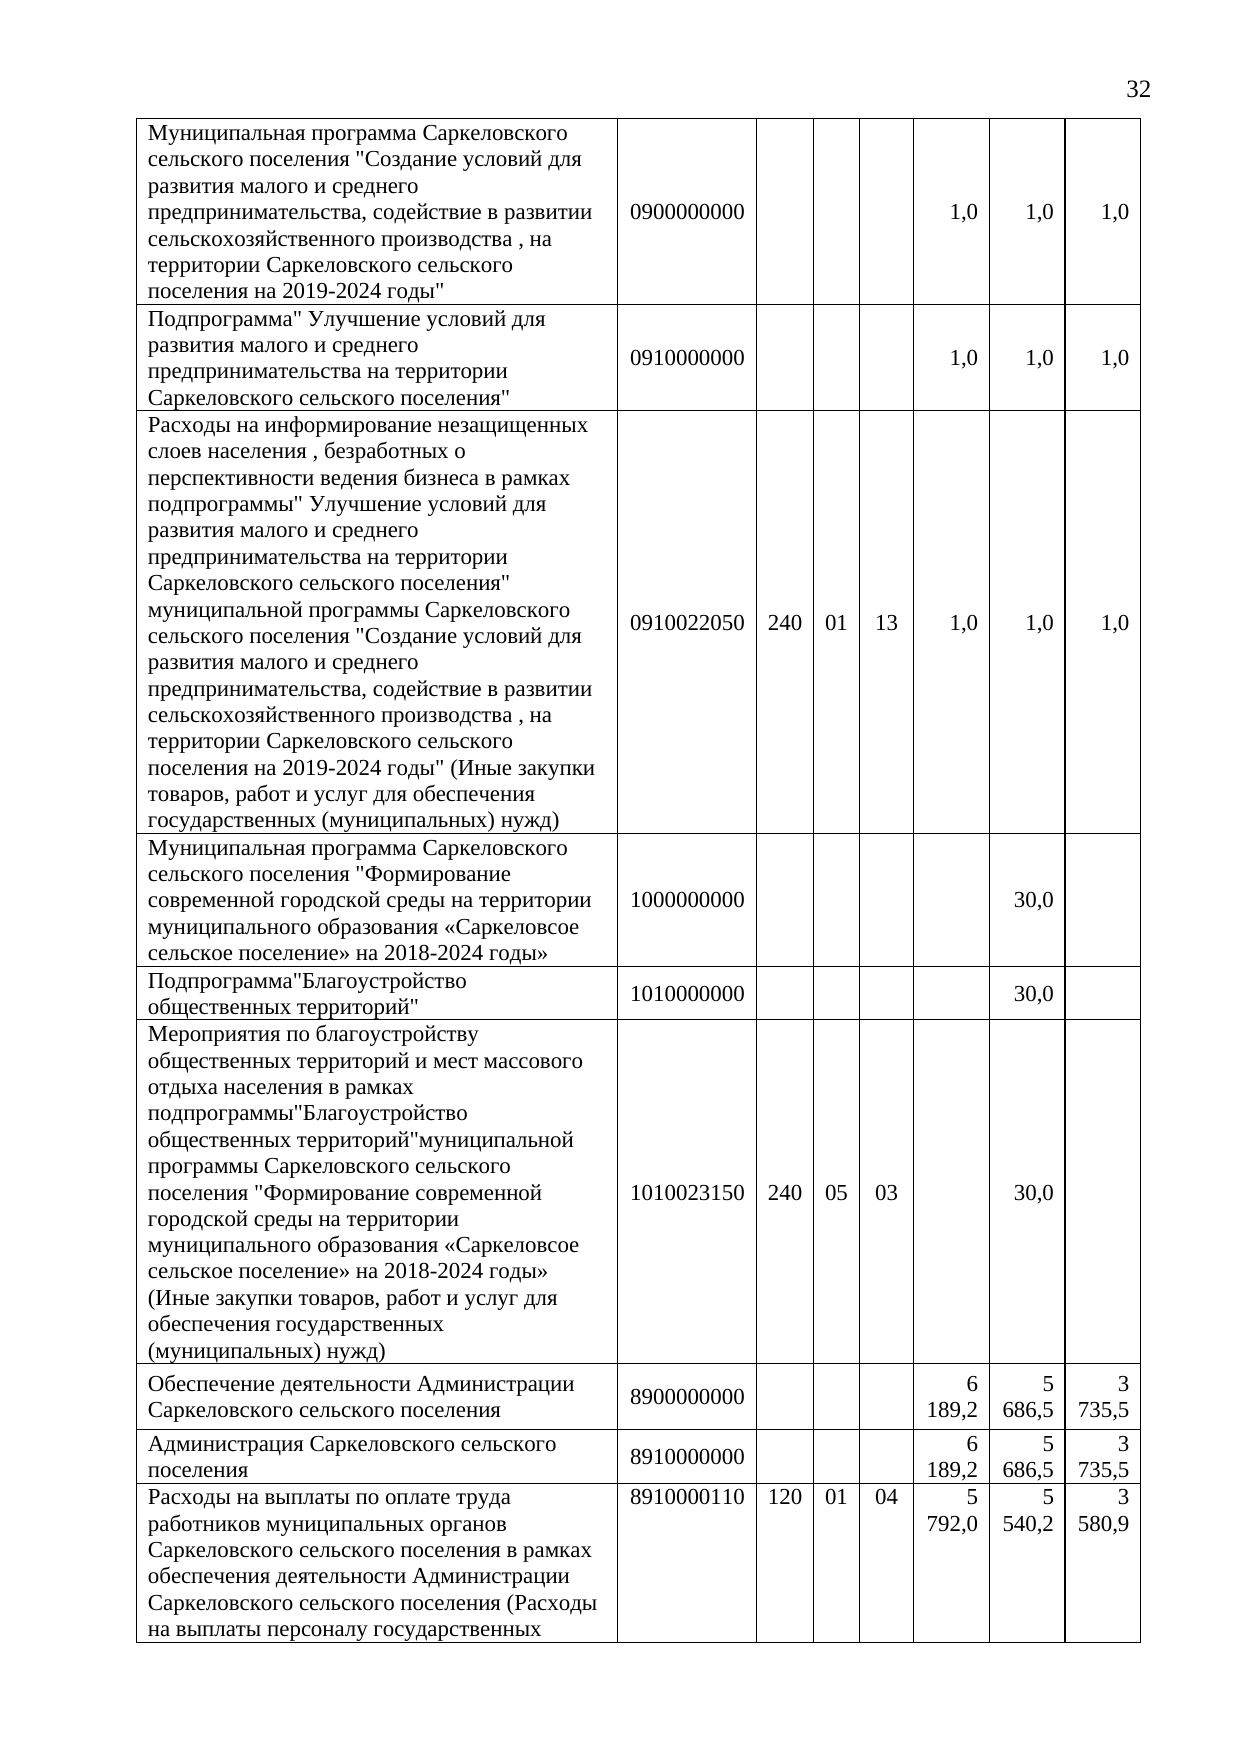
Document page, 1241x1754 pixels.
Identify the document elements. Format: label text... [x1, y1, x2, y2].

table_cell 03 [860, 1020, 913, 1363]
table_cell 1,0 [990, 119, 1064, 304]
table_cell 01 [814, 411, 859, 833]
table_cell 120 [757, 1484, 813, 1642]
table_cell [860, 305, 913, 410]
table_cell [757, 119, 813, 304]
table_cell 01 [814, 1484, 859, 1642]
table_cell 8910000000 [618, 1430, 756, 1482]
table_cell 05 [814, 1020, 859, 1363]
table_cell 1,0 [1066, 305, 1140, 410]
table_cell [914, 1020, 989, 1363]
table_cell [860, 1364, 913, 1429]
table_cell [860, 834, 913, 966]
table_cell [757, 305, 813, 410]
table_cell 5 792,0 [914, 1484, 989, 1642]
table_cell 3 580,9 [1066, 1484, 1140, 1642]
table_cell 5 540,2 [990, 1484, 1064, 1642]
table_cell 8900000000 [618, 1364, 756, 1429]
table_cell 13 [860, 411, 913, 833]
table_cell 1,0 [914, 305, 989, 410]
table_cell [757, 834, 813, 966]
table_cell 3 735,5 [1066, 1364, 1140, 1429]
table_cell 30,0 [990, 967, 1064, 1019]
table_cell 5 686,5 [990, 1430, 1064, 1482]
table_cell 0910000000 [618, 305, 756, 410]
table_cell 30,0 [990, 834, 1064, 966]
table_cell 240 [757, 411, 813, 833]
table_cell [757, 967, 813, 1019]
table_cell [814, 1364, 859, 1429]
table_cell 6 189,2 [914, 1430, 989, 1482]
table_cell [814, 305, 859, 410]
table_cell 1,0 [990, 305, 1064, 410]
table_cell 1,0 [990, 411, 1064, 833]
table_cell [757, 1430, 813, 1482]
table_cell [860, 1430, 913, 1482]
table_cell Обеспечение деятельности Администрации Саркеловского сельского поселения [137, 1364, 617, 1429]
table_cell Администрация Саркеловского сельского поселения [137, 1430, 617, 1482]
table_cell 8910000110 [618, 1484, 756, 1642]
table_cell 3 735,5 [1066, 1430, 1140, 1482]
table_cell [757, 1364, 813, 1429]
table_cell 1010023150 [618, 1020, 756, 1363]
table_cell Муниципальная программа Саркеловского сельского поселения "Формирование современной городской среды на территории муниципального образования «Саркеловсое сельское поселение» на 2018-2024 годы» [137, 834, 617, 966]
table_cell 0900000000 [618, 119, 756, 304]
table_cell [860, 119, 913, 304]
table_cell [860, 967, 913, 1019]
table_cell Расходы на информирование незащищенных слоев населения , безработных о перспективности ведения бизнеса в рамках подпрограммы" Улучшение условий для развития малого и среднего предпринимательства на территории Саркеловского сельского поселения" муниципальной программы Саркеловского сельского поселения "Создание условий для развития малого и среднего предпринимательства, содействие в развитии сельскохозяйственного производства , на территории Саркеловского сельского поселения на 2019-2024 годы" (Иные закупки товаров, работ и услуг для обеспечения государственных (муниципальных) нужд) [137, 411, 617, 833]
table_cell 30,0 [990, 1020, 1064, 1363]
table_cell Муниципальная программа Саркеловского сельского поселения "Создание условий для развития малого и среднего предпринимательства, содействие в развитии сельскохозяйственного производства , на территории Саркеловского сельского поселения на 2019-2024 годы" [137, 119, 617, 304]
table_cell [914, 834, 989, 966]
table_cell 04 [860, 1484, 913, 1642]
table_cell [814, 1430, 859, 1482]
table_cell 1,0 [1066, 411, 1140, 833]
table_cell 1,0 [1066, 119, 1140, 304]
table_cell 240 [757, 1020, 813, 1363]
table_cell Подпрограмма" Улучшение условий для развития малого и среднего предпринимательства на территории Саркеловского сельского поселения" [137, 305, 617, 410]
table_cell Подпрограмма"Благоустройство общественных территорий" [137, 967, 617, 1019]
table_cell [1066, 834, 1140, 966]
table_cell [814, 967, 859, 1019]
table_cell [814, 119, 859, 304]
table_cell 5 686,5 [990, 1364, 1064, 1429]
table_cell 6 189,2 [914, 1364, 989, 1429]
table_cell Мероприятия по благоустройству общественных территорий и мест массового отдыха населения в рамках подпрограммы"Благоустройство общественных территорий"муниципальной программы Саркеловского сельского поселения "Формирование современной городской среды на территории муниципального образования «Саркеловсое сельское поселение» на 2018-2024 годы» (Иные закупки товаров, работ и услуг для обеспечения государственных (муниципальных) нужд) [137, 1020, 617, 1363]
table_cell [137, 1484, 617, 1642]
table_cell 1,0 [914, 119, 989, 304]
table_cell [1066, 1020, 1140, 1363]
table_cell 1,0 [914, 411, 989, 833]
table_cell [814, 834, 859, 966]
table_cell 1000000000 [618, 834, 756, 966]
table_cell [1066, 967, 1140, 1019]
table_cell [914, 967, 989, 1019]
table_cell 1010000000 [618, 967, 756, 1019]
table_cell 0910022050 [618, 411, 756, 833]
